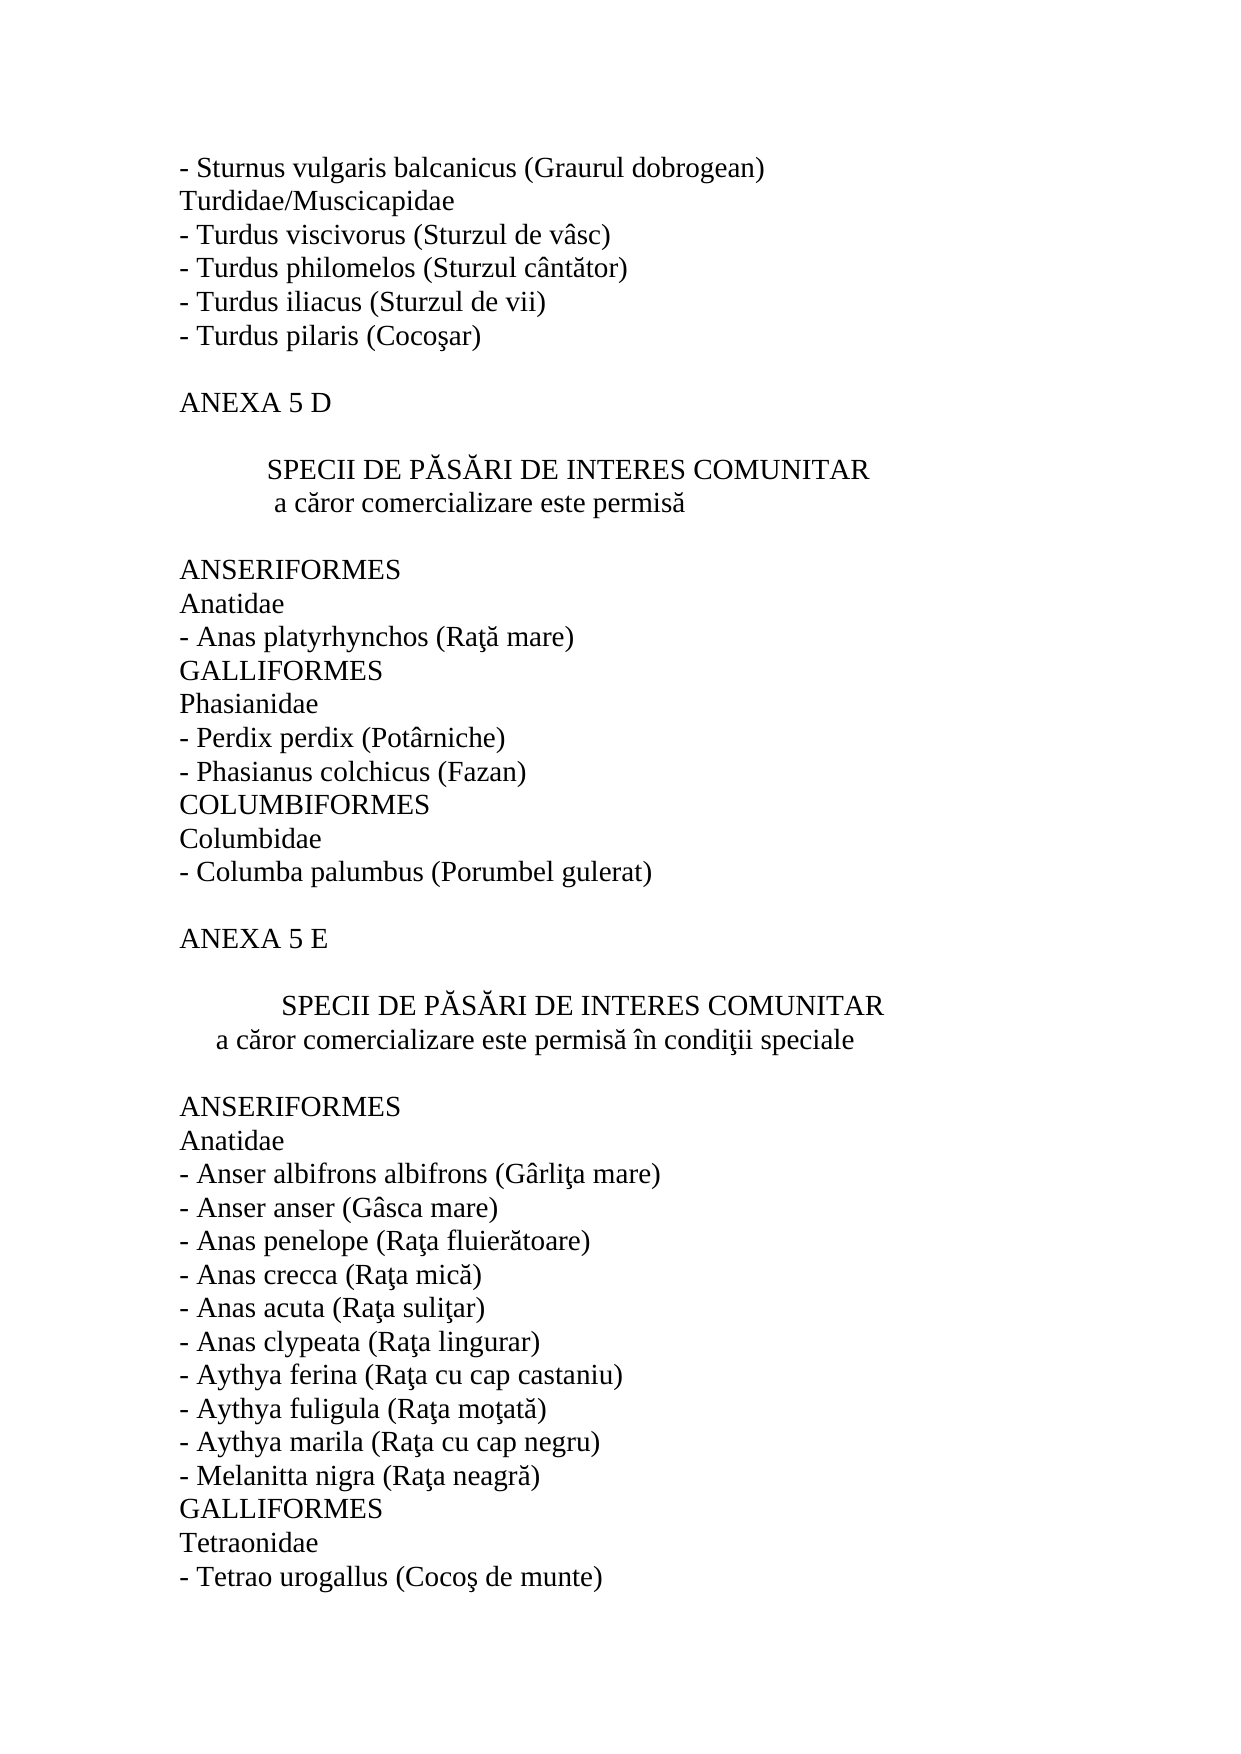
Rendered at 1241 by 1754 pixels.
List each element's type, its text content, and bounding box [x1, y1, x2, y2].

text - Turdus pilaris (Cocoşar) [150, 318, 1090, 351]
text - Anas clypeata (Raţa lingurar) [150, 1324, 1090, 1357]
text - Sturnus vulgaris balcanicus (Graurul dobrogean) [150, 150, 1090, 183]
text - Turdus viscivorus (Sturzul de vâsc) [150, 217, 1090, 251]
text a căror comercializare este permisă în condiţii speciale [150, 1022, 1090, 1056]
text SPECII DE PĂSĂRI DE INTERES COMUNITAR [150, 452, 1090, 485]
text - Turdus iliacus (Sturzul de vii) [150, 284, 1090, 318]
text - Columba palumbus (Porumbel gulerat) [150, 854, 1090, 888]
text - Aythya fuligula (Raţa moţată) [150, 1391, 1090, 1424]
text GALLIFORMES [150, 653, 1090, 687]
text ANSERIFORMES [150, 1089, 1090, 1123]
text - Anas platyrhynchos (Raţă mare) [150, 619, 1090, 653]
text - Tetrao urogallus (Cocoş de munte) [150, 1559, 1090, 1592]
text Tetraonidae [150, 1525, 1090, 1559]
text GALLIFORMES [150, 1492, 1090, 1525]
text ANEXA 5 E [150, 921, 1090, 955]
text - Anas acuta (Raţa suliţar) [150, 1290, 1090, 1324]
text - Anser albifrons albifrons (Gârliţa mare) [150, 1156, 1090, 1190]
text - Phasianus colchicus (Fazan) [150, 754, 1090, 787]
text SPECII DE PĂSĂRI DE INTERES COMUNITAR [150, 988, 1090, 1022]
text COLUMBIFORMES [150, 787, 1090, 821]
text ANSERIFORMES [150, 552, 1090, 586]
text Phasianidae [150, 687, 1090, 720]
text Anatidae [150, 1123, 1090, 1156]
text - Anas penelope (Raţa fluierătoare) [150, 1223, 1090, 1257]
text - Aythya marila (Raţa cu cap negru) [150, 1424, 1090, 1458]
text Anatidae [150, 586, 1090, 619]
text Columbidae [150, 821, 1090, 854]
text - Perdix perdix (Potârniche) [150, 720, 1090, 754]
text - Turdus philomelos (Sturzul cântător) [150, 251, 1090, 284]
text - Anser anser (Gâsca mare) [150, 1190, 1090, 1223]
text - Aythya ferina (Raţa cu cap castaniu) [150, 1357, 1090, 1391]
text - Melanitta nigra (Raţa neagră) [150, 1458, 1090, 1492]
text Turdidae/Muscicapidae [150, 183, 1090, 217]
text a căror comercializare este permisă [150, 485, 1090, 519]
text - Anas crecca (Raţa mică) [150, 1257, 1090, 1290]
text ANEXA 5 D [150, 385, 1090, 418]
